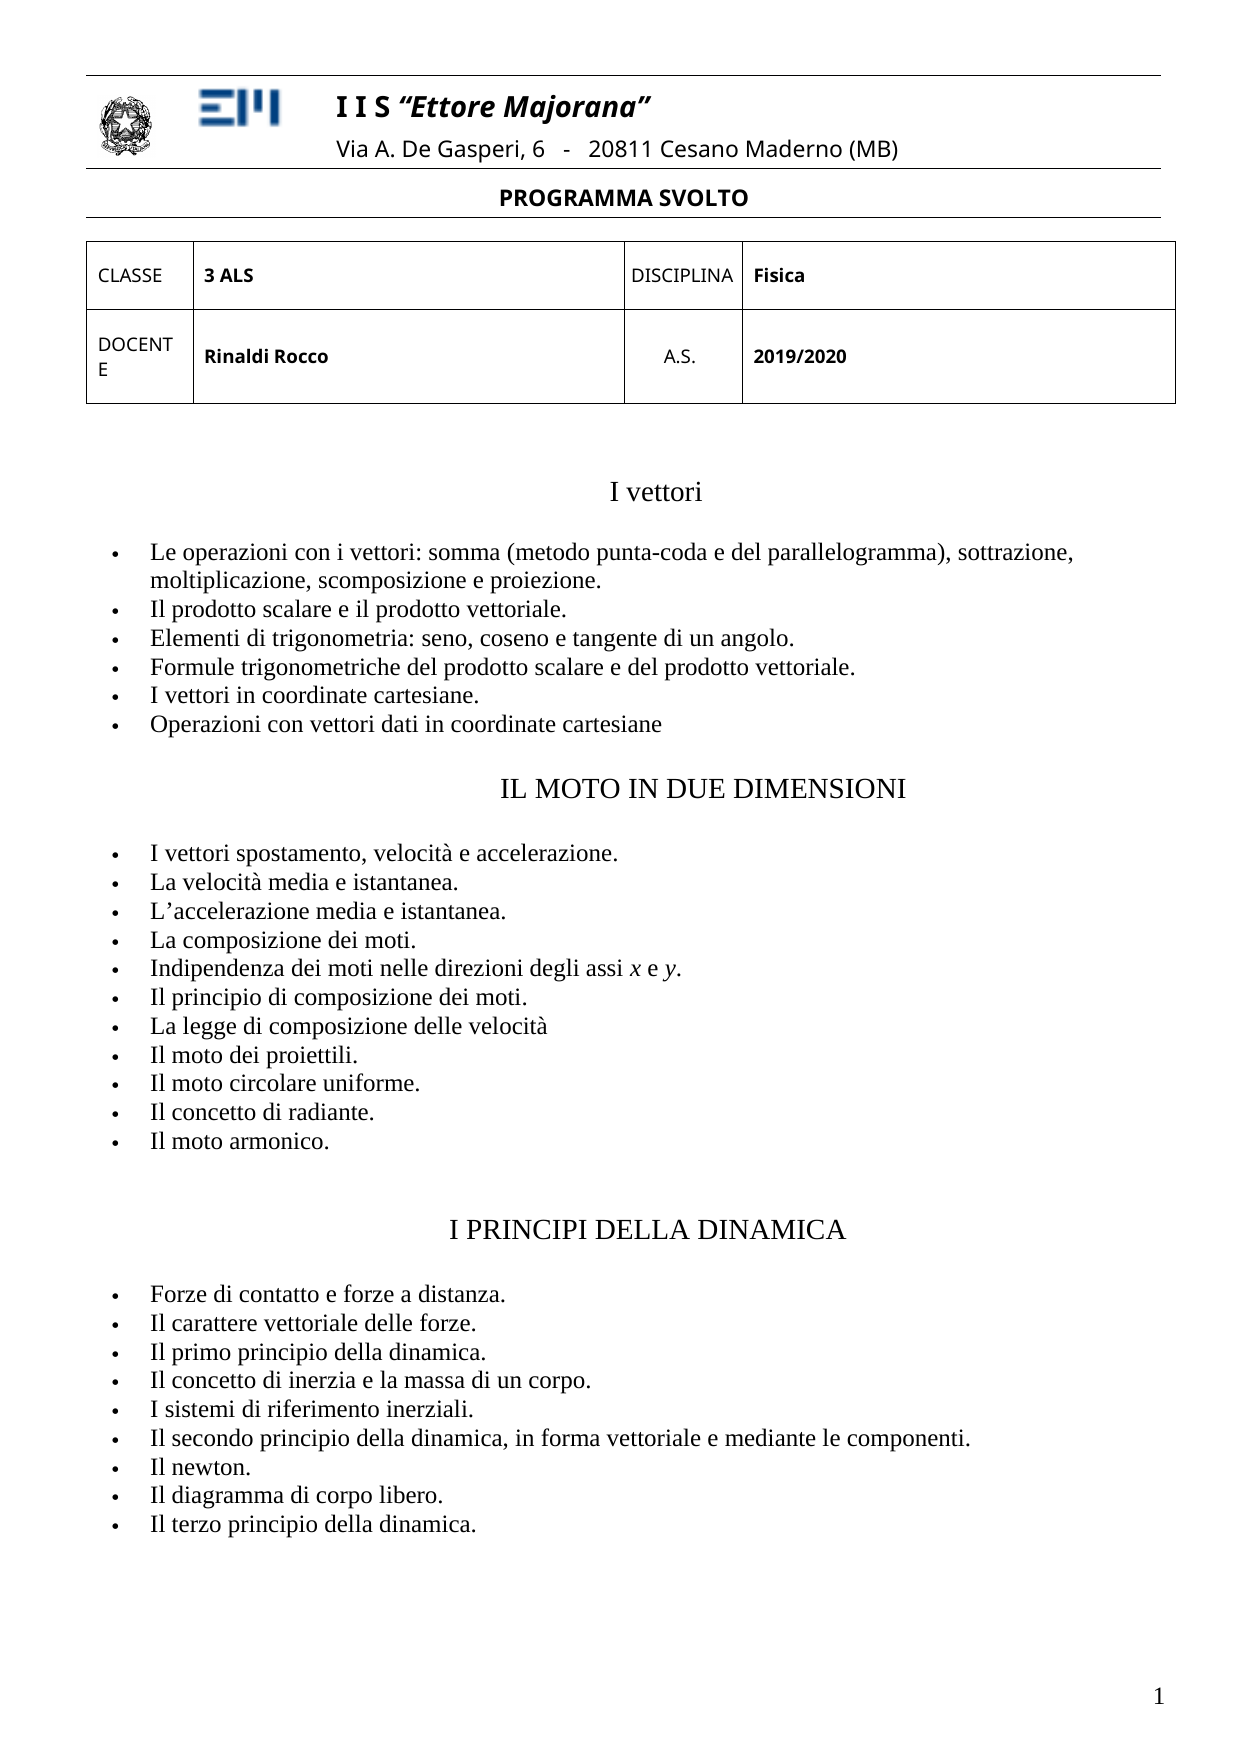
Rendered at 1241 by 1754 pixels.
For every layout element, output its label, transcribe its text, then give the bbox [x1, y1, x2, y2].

list La legge di composizione delle velocità [112, 1011, 1165, 1040]
text I vettori [150, 474, 1165, 508]
list I sistemi di riferimento inerziali. [112, 1394, 1165, 1423]
table_cell DOCENTE [87, 310, 193, 403]
list La velocità media e istantanea. [112, 867, 1165, 896]
list Il newton. [112, 1452, 1165, 1481]
table_cell Rinaldi Rocco [194, 310, 624, 403]
text IL MOTO IN DUE DIMENSIONI [150, 771, 1165, 805]
list Il primo principio della dinamica. [112, 1337, 1165, 1366]
list Il concetto di inerzia e la massa di un corpo. [112, 1366, 1165, 1394]
list Indipendenza dei moti nelle direzioni degli assi x e y. [112, 953, 1165, 982]
list I vettori in coordinate cartesiane. [112, 680, 1165, 709]
table_cell PROGRAMMA SVOLTO [86, 169, 1161, 217]
table_cell 2019/2020 [743, 310, 1175, 403]
list Forze di contatto e forze a distanza. [112, 1279, 1165, 1308]
table_header CLASSE [87, 242, 193, 309]
list Elementi di trigonometria: seno, coseno e tangente di un angolo. [112, 623, 1165, 652]
list Il diagramma di corpo libero. [112, 1481, 1165, 1509]
list Il terzo principio della dinamica. [112, 1509, 1165, 1538]
table_header [168, 76, 325, 168]
text I PRINCIPI DELLA DINAMICA [150, 1212, 1165, 1246]
list I vettori spostamento, velocità e accelerazione. [112, 838, 1165, 867]
picture [97, 95, 156, 158]
list Il concetto di radiante. [112, 1097, 1165, 1126]
list Operazioni con vettori dati in coordinate cartesiane [112, 709, 1165, 738]
table_cell A.S. [625, 310, 742, 403]
table_header [86, 76, 167, 168]
list Il principio di composizione dei moti. [112, 982, 1165, 1011]
list Il prodotto scalare e il prodotto vettoriale. [112, 594, 1165, 623]
list Le operazioni con i vettori: somma (metodo punta-coda e del parallelogramma), sottrazione, moltiplicazione, scomposizione e proiezione. [112, 537, 1165, 594]
list L’accelerazione media e istantanea. [112, 896, 1165, 925]
list Il moto circolare uniforme. [112, 1068, 1165, 1097]
list La composizione dei moti. [112, 925, 1165, 953]
list Il moto dei proiettili. [112, 1040, 1165, 1068]
list Il secondo principio della dinamica, in forma vettoriale e mediante le componenti. [112, 1423, 1165, 1452]
list Il carattere vettoriale delle forze. [112, 1308, 1165, 1337]
table_header Fisica [743, 242, 1175, 309]
list Il moto armonico. [112, 1126, 1165, 1155]
list Formule trigonometriche del prodotto scalare e del prodotto vettoriale. [112, 652, 1165, 680]
table_header I I S “Ettore Majorana” Via A. De Gasperi, 6 - 20811 Cesano Maderno (MB) [325, 76, 1161, 168]
table_header 3 ALS [194, 242, 624, 309]
table_header DISCIPLINA [625, 242, 742, 309]
